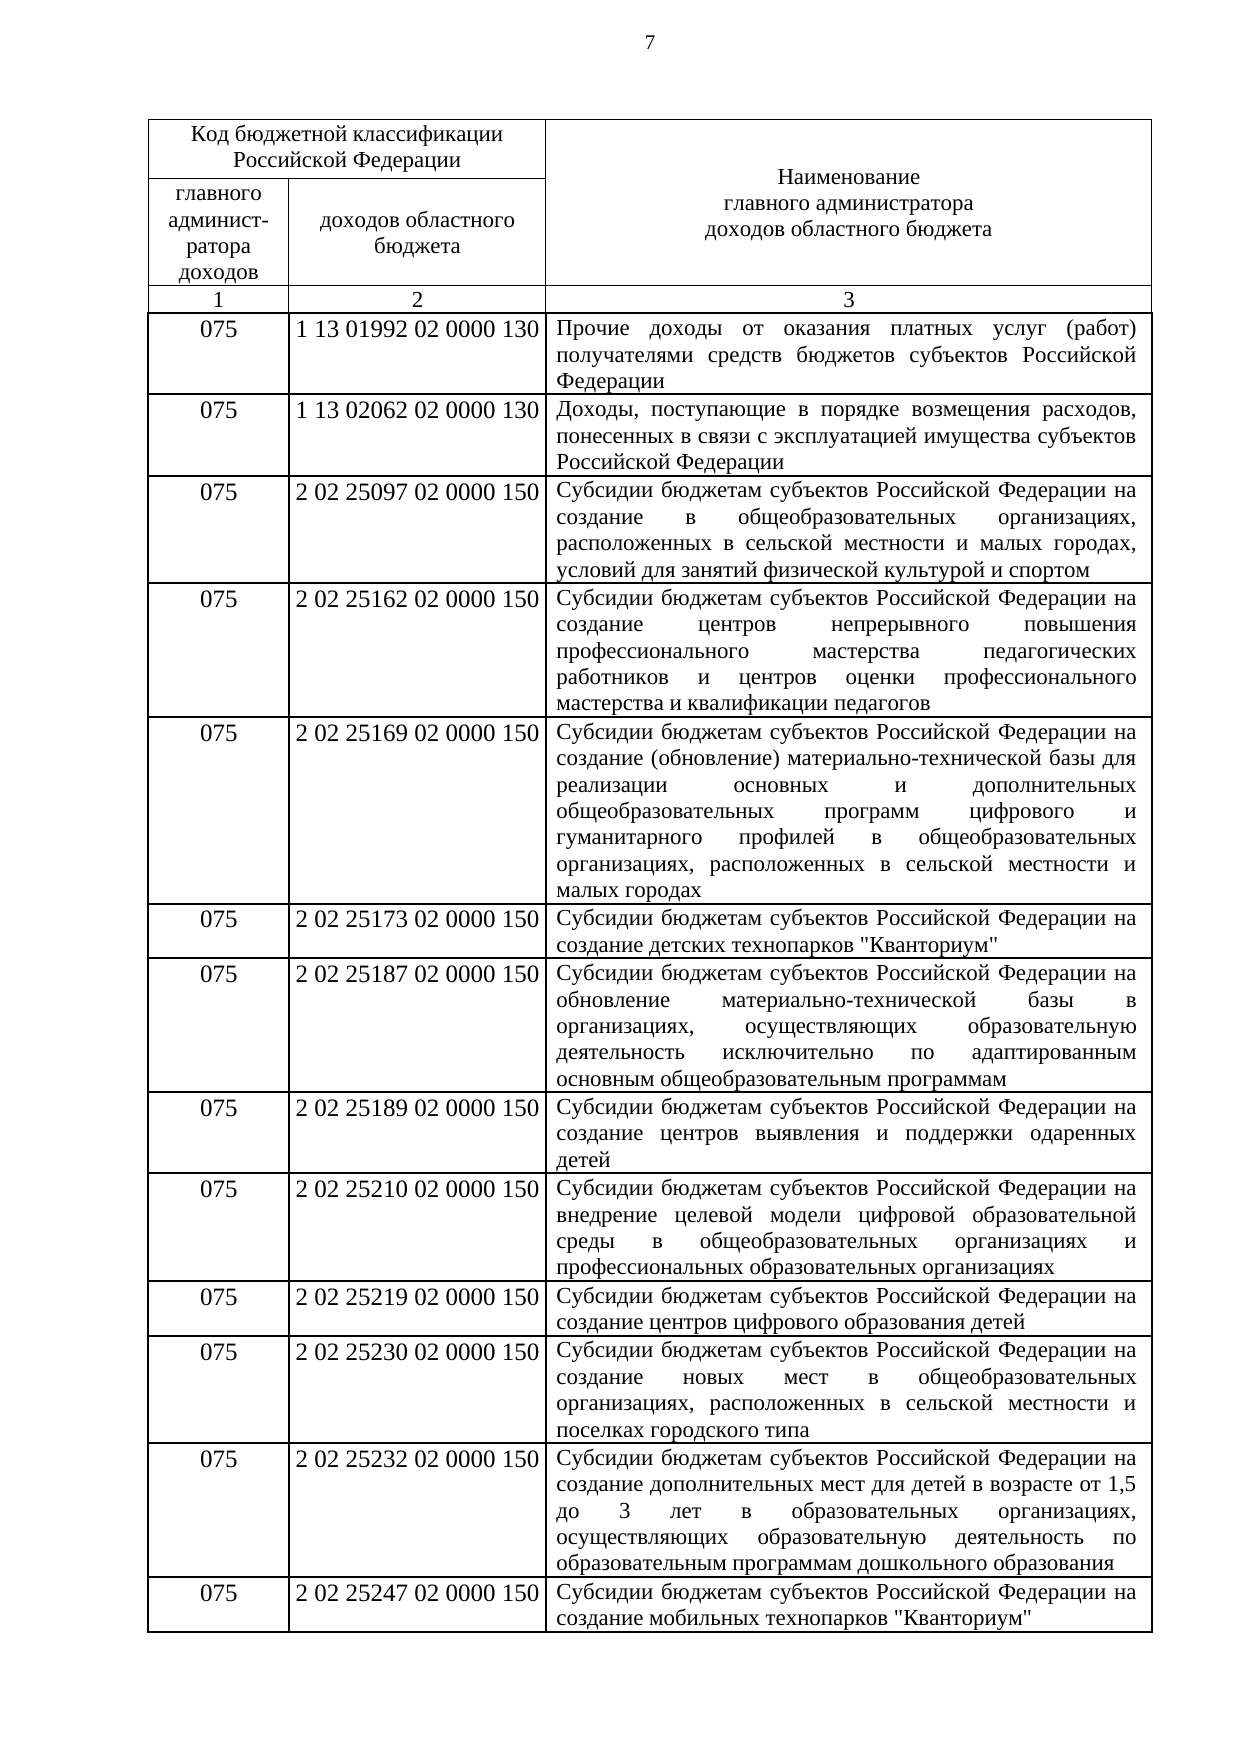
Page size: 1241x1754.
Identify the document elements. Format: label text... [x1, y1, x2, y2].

table_cell 2 02 25232 02 0000 150 [290, 1444, 545, 1576]
table_cell 075 [149, 1578, 288, 1631]
table_cell 075 [149, 1093, 288, 1172]
table_cell Прочие доходы от оказания платных услуг (работ) получателями средств бюджетов субъектов Российской Федерации [547, 314, 1151, 393]
table_cell 3 [546, 286, 1151, 312]
table_cell 2 02 25169 02 0000 150 [290, 718, 545, 902]
table_cell Доходы, поступающие в порядке возмещения расходов, понесенных в связи с эксплуатацией имущества субъектов Российской Федерации [547, 395, 1151, 474]
table_cell Субсидии бюджетам субъектов Российской Федерации на создание центров цифрового образования детей [547, 1282, 1151, 1334]
table_cell Субсидии бюджетам субъектов Российской Федерации на создание мобильных технопарков "Кванториум" [547, 1578, 1151, 1631]
table_cell 2 02 25173 02 0000 150 [290, 905, 545, 957]
table_cell доходов областного бюджета [289, 179, 545, 285]
table_cell 1 13 02062 02 0000 130 [290, 395, 545, 474]
table_cell 075 [149, 1337, 288, 1442]
table_cell 1 13 01992 02 0000 130 [290, 314, 545, 393]
table_cell 075 [149, 395, 288, 474]
table_cell 075 [149, 1282, 288, 1334]
table_cell 2 02 25230 02 0000 150 [290, 1337, 545, 1442]
table_cell 075 [149, 959, 288, 1091]
table_cell 075 [149, 1444, 288, 1576]
table_header Наименование главного администратора доходов областного бюджета [546, 120, 1151, 285]
table_cell Субсидии бюджетам субъектов Российской Федерации на создание новых мест в общеобразовательных организациях, расположенных в сельской местности и поселках городского типа [547, 1337, 1151, 1442]
table_cell 2 02 25187 02 0000 150 [290, 959, 545, 1091]
table_cell Субсидии бюджетам субъектов Российской Федерации на создание центров выявления и поддержки одаренных детей [547, 1093, 1151, 1172]
table_cell 2 02 25247 02 0000 150 [290, 1578, 545, 1631]
table_cell Субсидии бюджетам субъектов Российской Федерации на обновление материально-технической базы в организациях, осуществляющих образовательную деятельность исключительно по адаптированным основным общеобразовательным программам [547, 959, 1151, 1091]
table_cell Субсидии бюджетам субъектов Российской Федерации на создание в общеобразовательных организациях, расположенных в сельской местности и малых городах, условий для занятий физической культурой и спортом [547, 477, 1151, 582]
table_cell Субсидии бюджетам субъектов Российской Федерации на создание центров непрерывного повышения профессионального мастерства педагогических работников и центров оценки профессионального мастерства и квалификации педагогов [547, 584, 1151, 716]
table_cell 2 02 25219 02 0000 150 [290, 1282, 545, 1334]
table_cell главного админист-ратора доходов [149, 179, 288, 285]
table_cell 075 [149, 584, 288, 716]
table_cell 075 [149, 477, 288, 582]
table_cell Субсидии бюджетам субъектов Российской Федерации на создание дополнительных мест для детей в возрасте от 1,5 до 3 лет в образовательных организациях, осуществляющих образовательную деятельность по образовательным программам дошкольного образования [547, 1444, 1151, 1576]
table_cell 2 02 25097 02 0000 150 [290, 477, 545, 582]
table_cell 075 [149, 718, 288, 902]
table_cell 2 02 25210 02 0000 150 [290, 1174, 545, 1280]
table_cell 075 [149, 1174, 288, 1280]
table_cell Субсидии бюджетам субъектов Российской Федерации на внедрение целевой модели цифровой образовательной среды в общеобразовательных организациях и профессиональных образовательных организациях [547, 1174, 1151, 1280]
table_cell 2 02 25189 02 0000 150 [290, 1093, 545, 1172]
table_header Код бюджетной классификации Российской Федерации [149, 120, 545, 178]
table_cell 075 [149, 314, 288, 393]
table_cell 075 [149, 905, 288, 957]
table_cell Субсидии бюджетам субъектов Российской Федерации на создание (обновление) материально-технической базы для реализации основных и дополнительных общеобразовательных программ цифрового и гуманитарного профилей в общеобразовательных организациях, расположенных в сельской местности и малых городах [547, 718, 1151, 902]
table_cell 2 02 25162 02 0000 150 [290, 584, 545, 716]
table_cell Субсидии бюджетам субъектов Российской Федерации на создание детских технопарков "Кванториум" [547, 905, 1151, 957]
table_cell 1 [149, 286, 288, 312]
table_cell 2 [289, 286, 545, 312]
